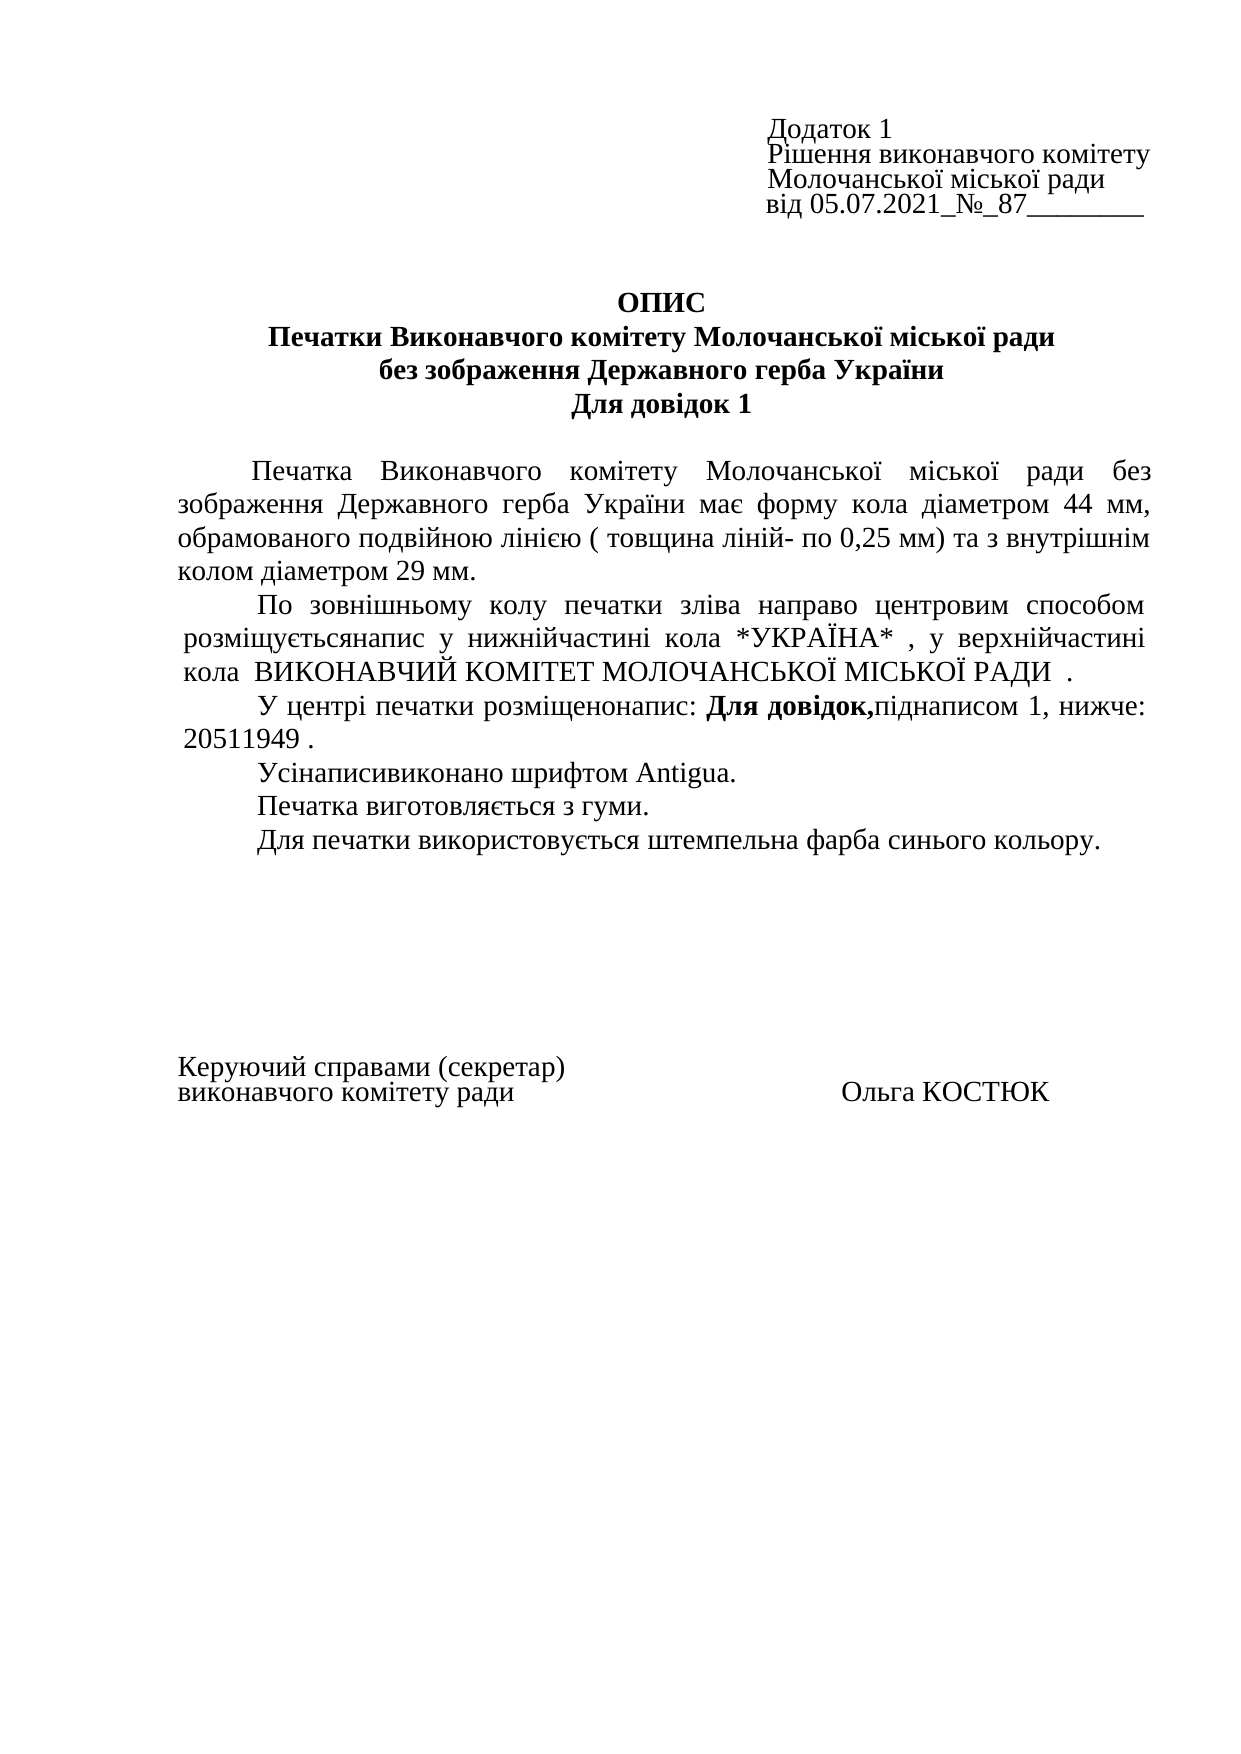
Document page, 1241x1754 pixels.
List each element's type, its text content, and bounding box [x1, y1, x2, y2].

text Керуючий справами (секретар) [442, 1057, 1152, 1082]
text Додаток 1 [635, 118, 1152, 143]
text Печатки Виконавчого комітету Молочанської міської ради [177, 319, 1146, 352]
text ОПИС [177, 285, 1146, 319]
text Молочанської міської ради [709, 168, 1152, 193]
text Для довідок 1 [177, 386, 1146, 419]
text Рішення виконавчого комітету [709, 143, 1152, 168]
text У центрі печатки розміщенонапис: Для довідок,піднаписом 1, нижче: 20511949 . [183, 688, 1146, 755]
text виконавчого комітету ради Ольга КОСТЮК [177, 1082, 1152, 1107]
text По зовнішньому колу печатки зліва направо центровим способом розміщуєтьсянапис у нижнійчастині кола *УКРАЇНА* , у верхнійчастині кола ВИКОНАВЧИЙ КОМІТЕТ МОЛОЧАНСЬКОЇ МІСЬКОЇ РАДИ . [183, 587, 1146, 688]
text Для печатки використовується штемпельна фарба синього кольору. [183, 822, 1146, 855]
text Усінаписивиконано шрифтом Antigua. [183, 755, 1146, 788]
text без зображення Державного герба України [177, 352, 1146, 386]
text Керуючий справами (секретар) [177, 1057, 445, 1082]
text Печатка виготовляється з гуми. [183, 788, 1146, 822]
text Печатка Виконавчого комітету Молочанської міської ради без зображення Державного герба України має форму кола діаметром 44 мм, обрамованого подвійною лінією ( товщина ліній- по 0,25 мм) та з внутрішнім колом діаметром 29 мм. [177, 453, 1152, 587]
text від 05.07.2021_№_87________ [546, 193, 1152, 218]
